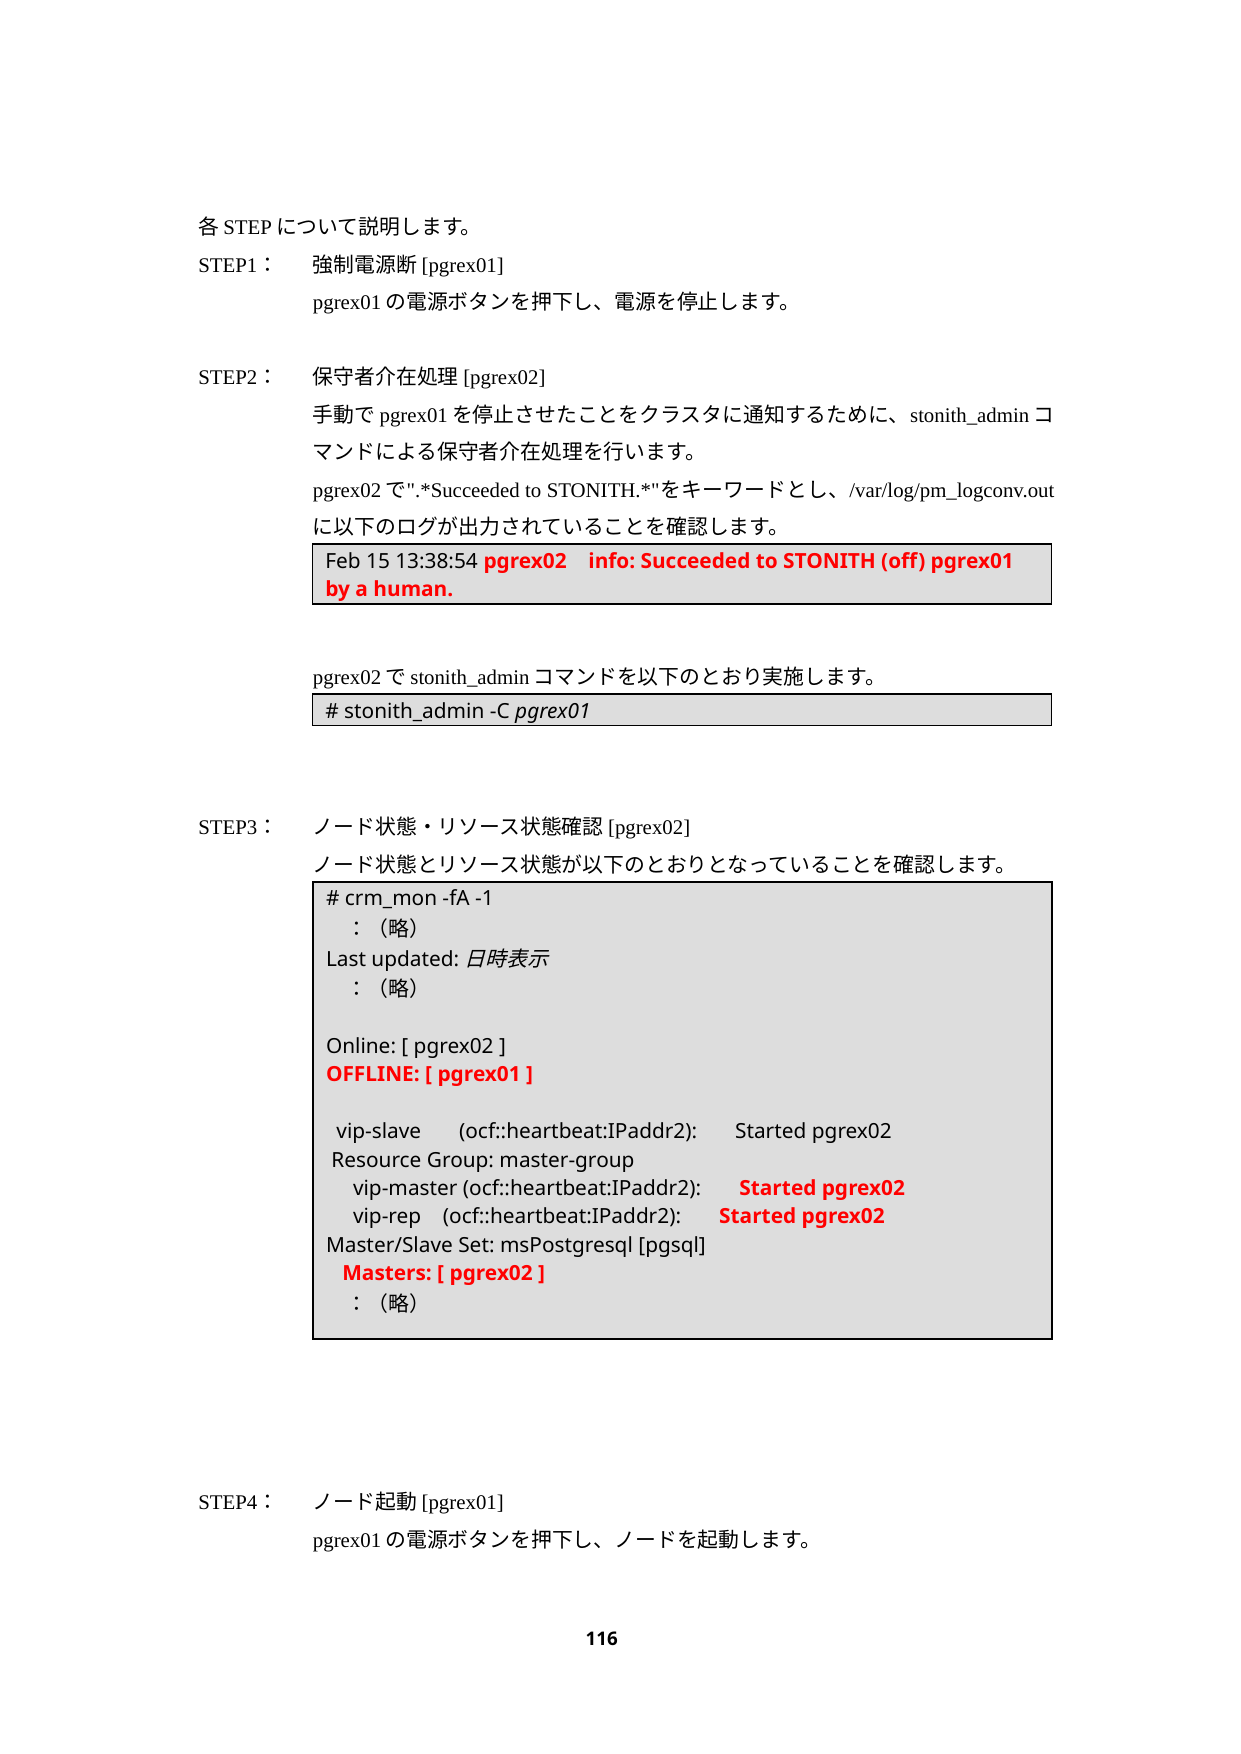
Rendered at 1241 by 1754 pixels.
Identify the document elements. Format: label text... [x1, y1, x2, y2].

text STEP1： 強制電源断 [pgrex01] [198, 244, 1054, 282]
text 手動でpgrex01を停止させたことをクラスタに通知するために、stonith_adminコマンドによる保守者介在処理を行います。 [313, 394, 1054, 469]
text 各STEPについて説明します。 [177, 207, 1054, 244]
text ノード状態とリソース状態が以下のとおりとなっていることを確認します。 [313, 844, 1054, 882]
text STEP3： ノード状態・リソース状態確認 [pgrex02] [198, 807, 1054, 844]
text STEP4： ノード起動 [pgrex01] [198, 1482, 1054, 1519]
text pgrex01の電源ボタンを押下し、電源を停止します。 [313, 282, 1054, 319]
text pgrex01の電源ボタンを押下し、ノードを起動します。 [313, 1519, 1054, 1557]
text STEP2： 保守者介在処理 [pgrex02] [198, 357, 1054, 394]
text pgrex02で".*Succeeded to STONITH.*"をキーワードとし、/var/log/pm_logconv.outに以下のログが出力されていることを確認します。 [313, 469, 1054, 544]
text pgrex02でstonith_adminコマンドを以下のとおり実施します。 [313, 657, 1054, 694]
